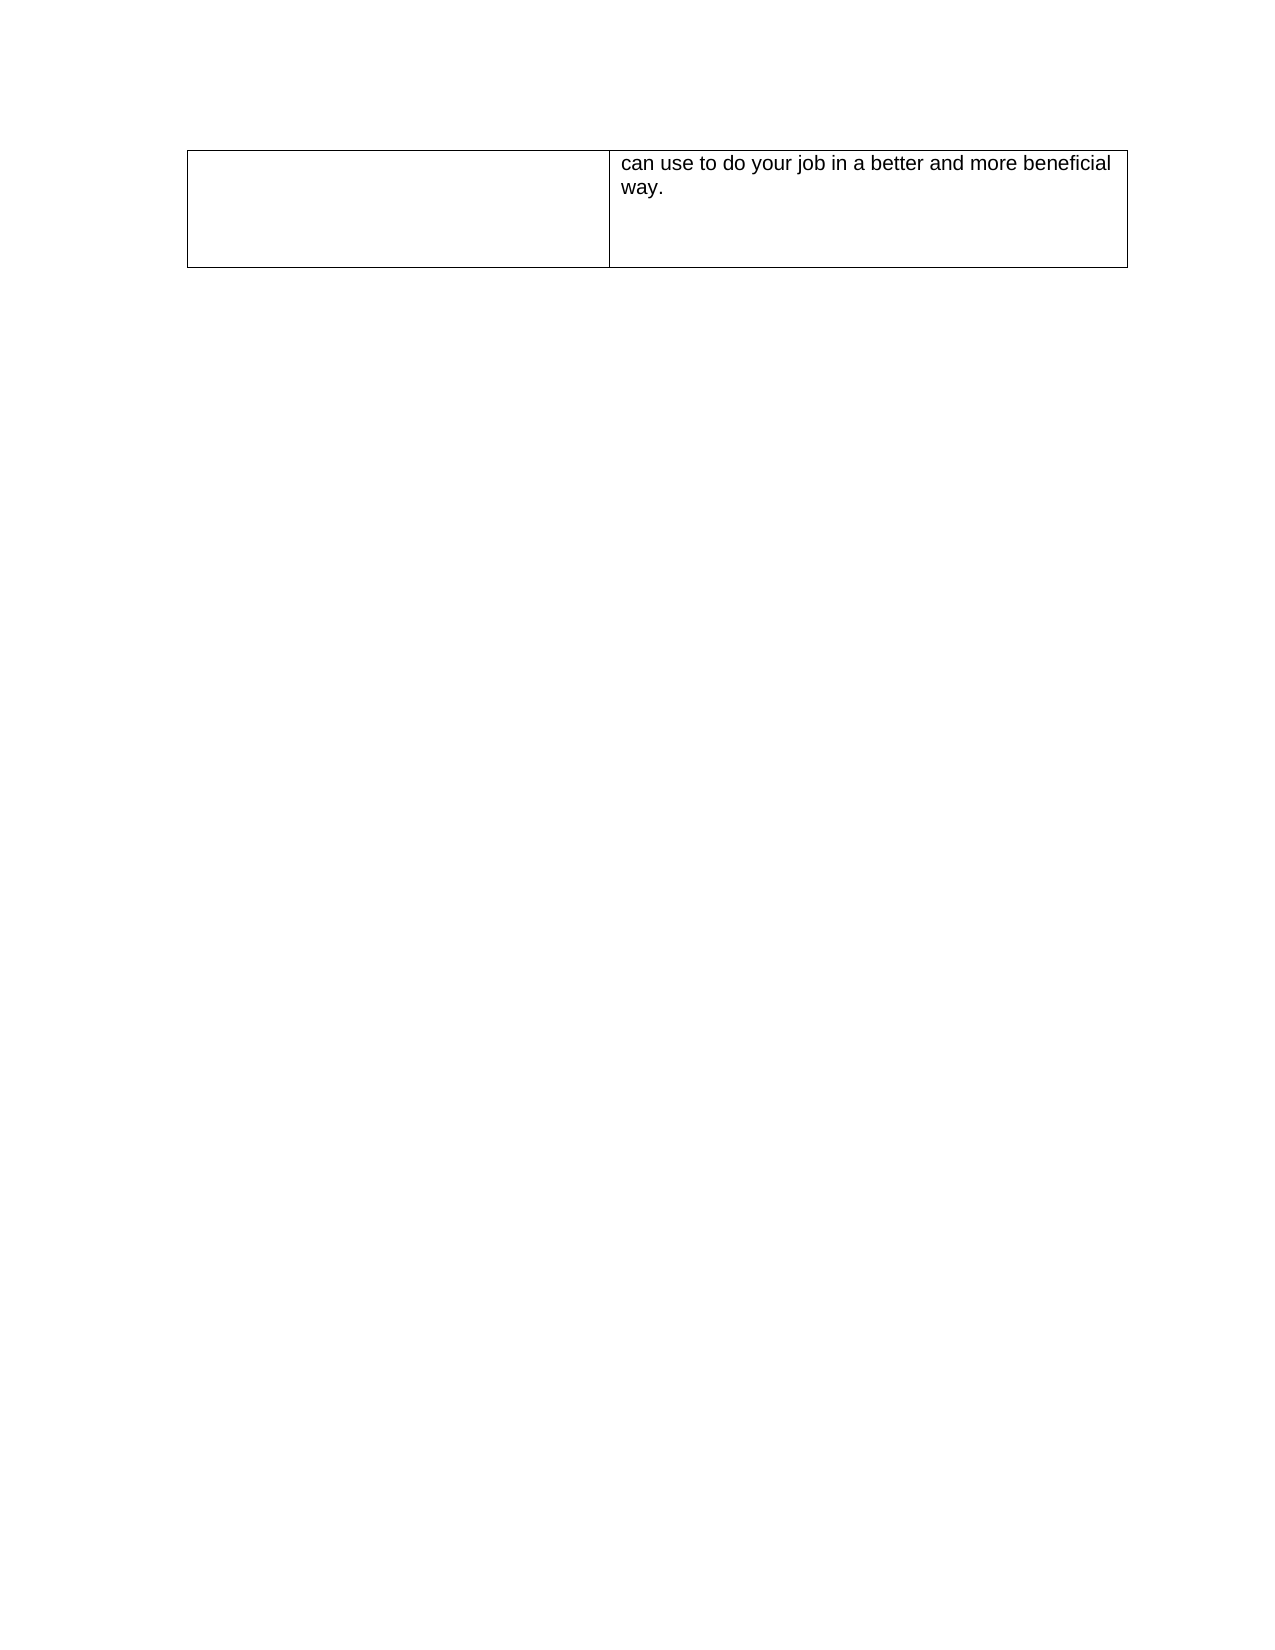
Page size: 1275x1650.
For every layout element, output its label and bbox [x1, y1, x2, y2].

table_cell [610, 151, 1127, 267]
table_cell [188, 151, 609, 267]
